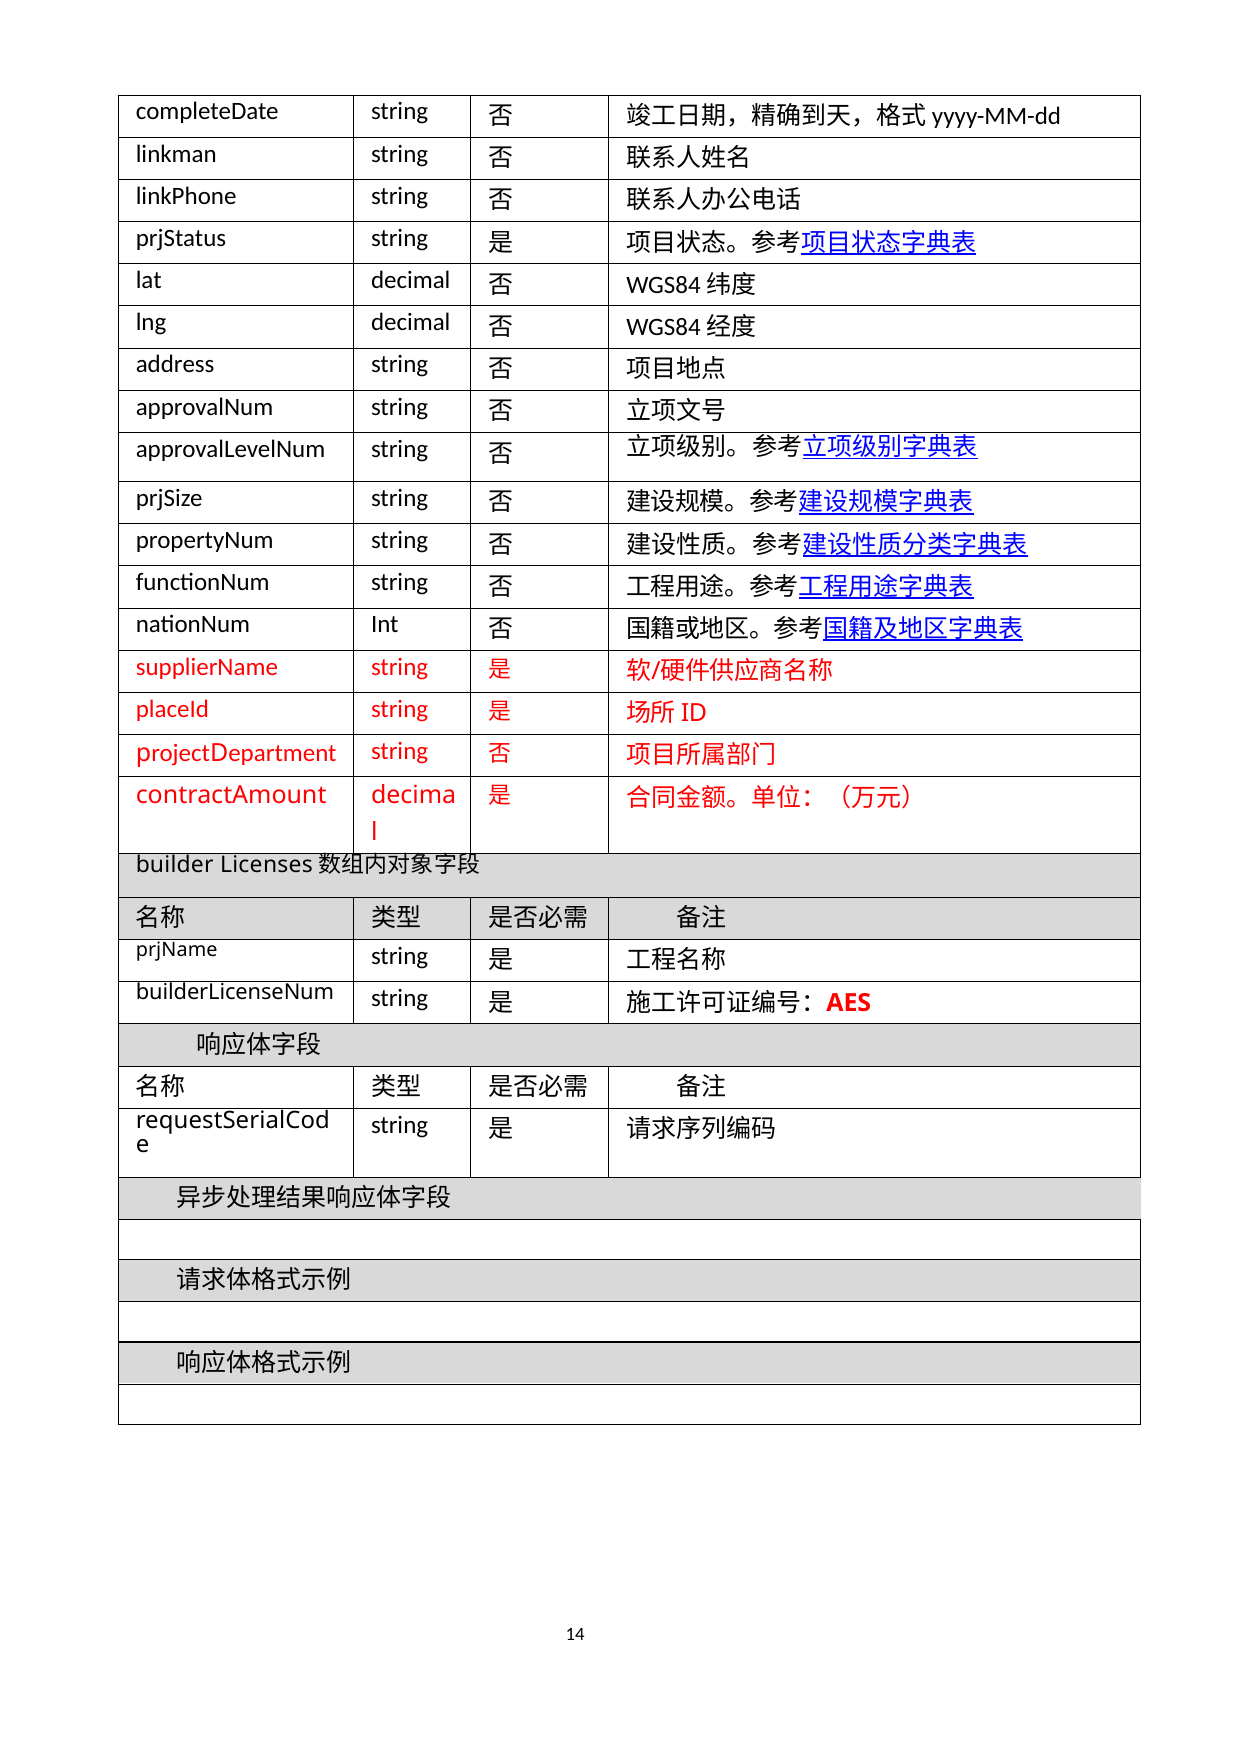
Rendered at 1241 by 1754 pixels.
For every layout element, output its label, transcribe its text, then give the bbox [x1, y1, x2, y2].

table_cell 建设性质。参考建设性质分类字典表 [609, 524, 1140, 565]
table_cell 是 [471, 1109, 608, 1177]
table_cell 是否必需 [471, 1067, 608, 1108]
table_cell string [354, 735, 470, 776]
table_cell 响应体字段 [119, 1024, 1140, 1066]
table_cell 类型 [354, 1067, 470, 1108]
table_cell string [354, 566, 470, 607]
table_cell placeId [119, 693, 353, 734]
table_cell functionNum [119, 566, 353, 607]
table_cell Int [354, 609, 470, 649]
table_cell 项目状态。参考项目状态字典表 [609, 222, 1140, 263]
table_cell 是否必需 [471, 898, 608, 939]
table_cell string [354, 524, 470, 565]
table_cell 响应体格式示例 [119, 1343, 1140, 1383]
table_cell WGS84 纬度 [609, 264, 1140, 305]
table_cell string [354, 982, 470, 1023]
table_cell 工程名称 [609, 940, 1140, 981]
table_cell propertyNum [119, 524, 353, 565]
table_cell 否 [471, 482, 608, 523]
table_cell string [354, 693, 470, 734]
table_cell 建设规模。参考建设规模字典表 [609, 482, 1140, 523]
table_cell 备注 [609, 898, 1140, 939]
table_cell 项目地点 [609, 349, 1140, 390]
table_cell 请求序列编码 [609, 1109, 1140, 1177]
table_cell 名称 [119, 1067, 353, 1108]
table_cell string [354, 222, 470, 263]
table_cell decimal [354, 264, 470, 305]
table_cell projectDepartment [119, 735, 353, 776]
table_cell decimal [354, 777, 470, 853]
table_cell 类型 [354, 898, 470, 939]
table_cell 请求体格式示例 [119, 1260, 1140, 1301]
table_cell 否 [471, 138, 608, 179]
table_cell 是 [471, 982, 608, 1023]
table_cell lat [119, 264, 353, 305]
table_cell 合同金额。单位：（万元） [609, 777, 1140, 853]
table_cell string [354, 96, 470, 137]
table_cell approvalLevelNum [119, 433, 353, 481]
table_cell approvalNum [119, 391, 353, 432]
table_cell prjName [119, 940, 353, 981]
table_cell string [354, 349, 470, 390]
table_cell 否 [471, 349, 608, 390]
table_cell 场所ID [609, 693, 1140, 734]
table_cell 是 [471, 693, 608, 734]
table_cell prjSize [119, 482, 353, 523]
table_cell [119, 1302, 1140, 1341]
table_cell 软/硬件供应商名称 [609, 651, 1140, 692]
table_cell string [354, 391, 470, 432]
table_cell 施工许可证编号：AES [609, 982, 1140, 1023]
table_cell 否 [471, 524, 608, 565]
table_cell 工程用途。参考工程用途字典表 [609, 566, 1140, 607]
table_cell lng [119, 306, 353, 348]
table_cell 否 [471, 96, 608, 137]
table_cell 否 [471, 735, 608, 776]
table_cell completeDate [119, 96, 353, 137]
table_cell 立项级别。参考立项级别字典表 [609, 433, 1140, 481]
table_cell 否 [471, 180, 608, 221]
table_cell 联系人姓名 [609, 138, 1140, 179]
table_cell 否 [471, 609, 608, 649]
table_cell contractAmount [119, 777, 353, 853]
table_cell 否 [471, 433, 608, 481]
table_cell 备注 [609, 1067, 1140, 1108]
table_cell builder Licenses数组内对象字段 [119, 854, 1140, 897]
table_cell address [119, 349, 353, 390]
table_cell 是 [471, 940, 608, 981]
table_cell nationNum [119, 609, 353, 649]
table_cell requestSerialCode [119, 1109, 353, 1177]
table_cell 项目所属部门 [609, 735, 1140, 776]
table_cell 否 [471, 391, 608, 432]
table_cell string [354, 180, 470, 221]
table_cell 异步处理结果响应体字段 [119, 1178, 1141, 1219]
table_cell [119, 1385, 1140, 1424]
table_cell 否 [471, 566, 608, 607]
table_cell 国籍或地区。参考国籍及地区字典表 [609, 609, 1140, 649]
table_cell WGS84 经度 [609, 306, 1140, 348]
table_cell string [354, 940, 470, 981]
table_cell 是 [471, 777, 608, 853]
table_cell [119, 1220, 1140, 1259]
table_cell decimal [354, 306, 470, 348]
table_cell 竣工日期，精确到天，格式 yyyy-MM-dd [609, 96, 1140, 137]
table_cell string [354, 1109, 470, 1177]
table_cell supplierName [119, 651, 353, 692]
table_cell 立项文号 [609, 391, 1140, 432]
table_cell 是 [471, 651, 608, 692]
table_cell linkman [119, 138, 353, 179]
table_cell 否 [471, 306, 608, 348]
table_cell 否 [471, 264, 608, 305]
table_cell string [354, 138, 470, 179]
table_cell prjStatus [119, 222, 353, 263]
table_cell string [354, 433, 470, 481]
table_cell 名称 [119, 898, 353, 939]
table_cell 是 [471, 222, 608, 263]
table_cell string [354, 482, 470, 523]
table_cell 联系人办公电话 [609, 180, 1140, 221]
table_cell builderLicenseNum [119, 982, 353, 1023]
table_cell string [354, 651, 470, 692]
table_cell linkPhone [119, 180, 353, 221]
